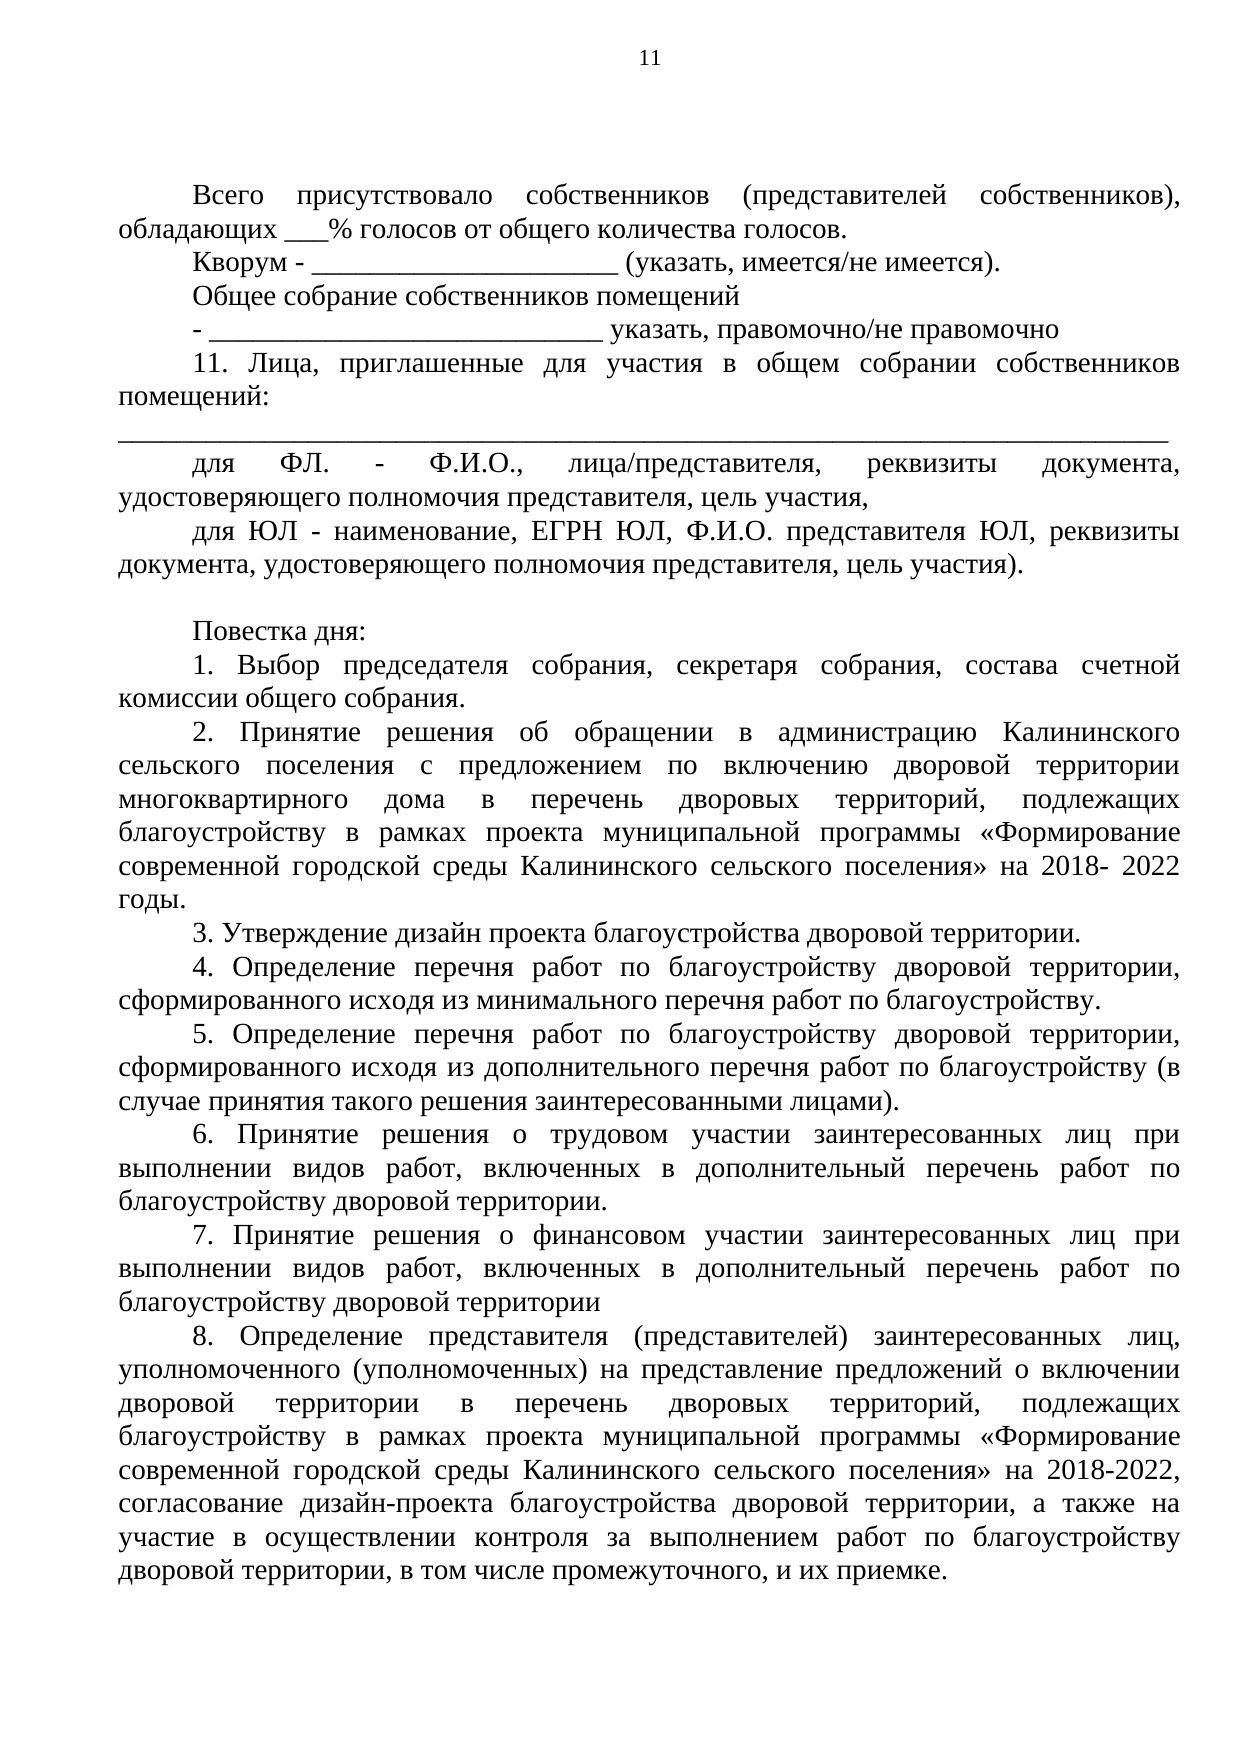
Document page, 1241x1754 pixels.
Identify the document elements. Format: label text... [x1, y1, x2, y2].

text 4. Определение перечня работ по благоустройству дворовой территории, сформированного исходя из минимального перечня работ по благоустройству. [118, 949, 1181, 1016]
text 1. Выбор председателя собрания, секретаря собрания, состава счетной комиссии общего собрания. [118, 647, 1181, 714]
text для ЮЛ - наименование, ЕГРН ЮЛ, Ф.И.О. представителя ЮЛ, реквизиты документа, удостоверяющего полномочия представителя, цель участия). [118, 513, 1181, 580]
text 3. Утверждение дизайн проекта благоустройства дворовой территории. [118, 915, 1181, 949]
text 6. Принятие решения о трудовом участии заинтересованных лиц при выполнении видов работ, включенных в дополнительный перечень работ по благоустройству дворовой территории. [118, 1116, 1181, 1217]
text 7. Принятие решения о финансовом участии заинтересованных лиц при выполнении видов работ, включенных в дополнительный перечень работ по благоустройству дворовой территории [118, 1217, 1181, 1318]
text 2. Принятие решения об обращении в администрацию Калининского сельского поселения с предложением по включению дворовой территории многоквартирного дома в перечень дворовых территорий, подлежащих благоустройству в рамках проекта муниципальной программы «Формирование современной городской среды Калининского сельского поселения» на 2018- 2022 годы. [118, 714, 1181, 915]
text 11. Лица, приглашенные для участия в общем собрании собственников помещений: ________________________________________________________________________ [118, 345, 1181, 446]
text Кворум - _____________________ (указать, имеется/не имеется). [118, 244, 1181, 278]
text Повестка дня: [118, 613, 1181, 647]
text 8. Определение представителя (представителей) заинтересованных лиц, уполномоченного (уполномоченных) на представление предложений о включении дворовой территории в перечень дворовых территорий, подлежащих благоустройству в рамках проекта муниципальной программы «Формирование современной городской среды Калининского сельского поселения» на 2018-2022, согласование дизайн-проекта благоустройства дворовой территории, а также на участие в осуществлении контроля за выполнением работ по благоустройству дворовой территории, в том числе промежуточного, и их приемке. [118, 1318, 1181, 1586]
text 5. Определение перечня работ по благоустройству дворовой территории, сформированного исходя из дополнительного перечня работ по благоустройству (в случае принятия такого решения заинтересованными лицами). [118, 1016, 1181, 1116]
text - ___________________________ указать, правомочно/не правомочно [118, 311, 1181, 345]
text Общее собрание собственников помещений [118, 278, 1181, 311]
text для ФЛ. - Ф.И.О., лица/представителя, реквизиты документа, удостоверяющего полномочия представителя, цель участия, [118, 446, 1181, 513]
text Всего присутствовало собственников (представителей собственников), обладающих ___% голосов от общего количества голосов. [118, 177, 1181, 244]
